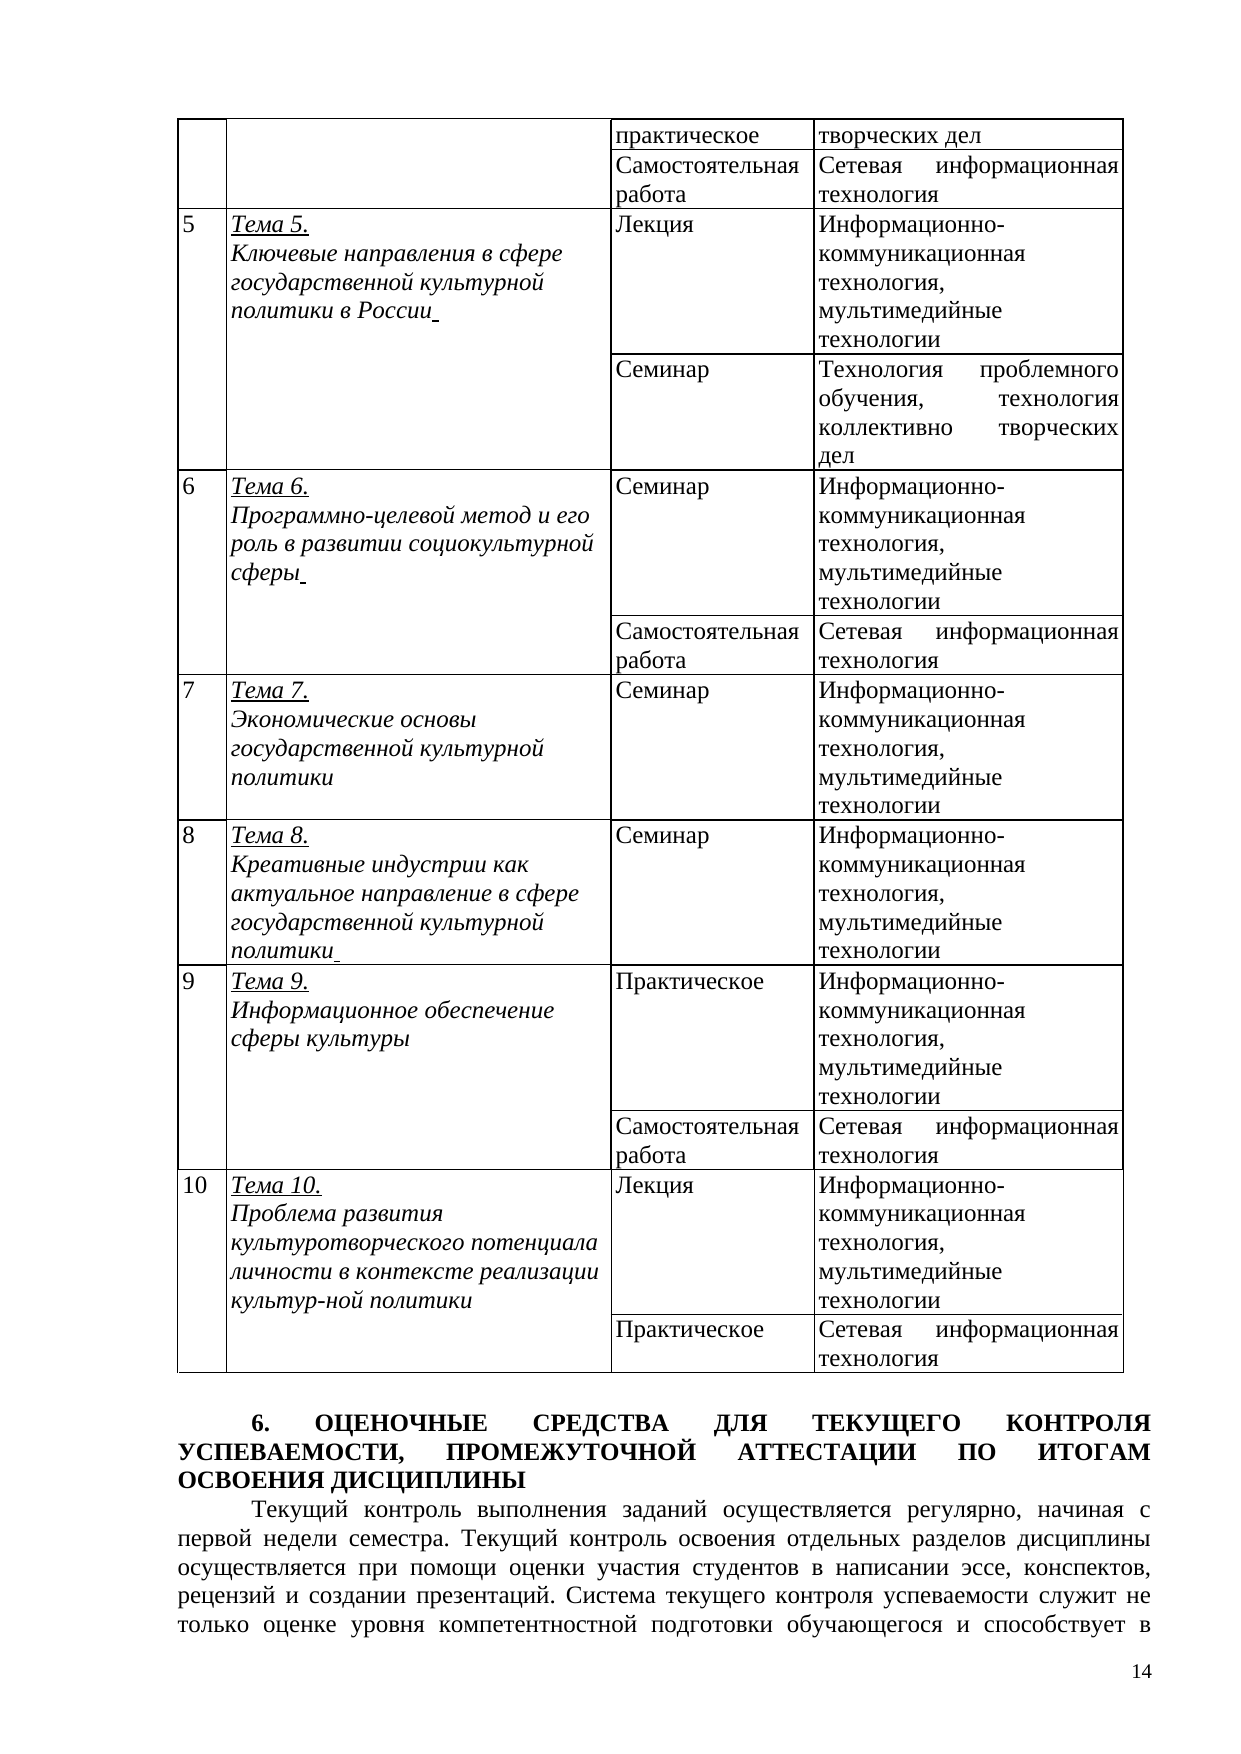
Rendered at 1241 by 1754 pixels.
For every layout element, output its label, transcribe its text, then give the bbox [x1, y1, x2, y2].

table_cell Семинар [612, 821, 813, 964]
table_cell Тема 9. Информационное обеспечение сферы культуры [227, 965, 610, 1169]
table_cell Тема 7. Экономические основы государственной культурной политики [227, 675, 610, 819]
table_cell 10 [178, 1170, 226, 1372]
table_cell Семинар [612, 675, 813, 819]
table_cell Практическое [612, 1315, 814, 1372]
table_cell Самостоятельная работа [612, 150, 813, 207]
text 6. ОЦЕНОЧНЫЕ СРЕДСТВА ДЛЯ ТЕКУЩЕГО КОНТРОЛЯ УСПЕВАЕМОСТИ, ПРОМЕЖУТОЧНОЙ АТТЕСТАЦИИ ПО ИТОГАМ ОСВОЕНИЯ ДИСЦИПЛИНЫ [177, 1408, 1152, 1494]
table_cell Тема 6. Программно-целевой метод и его роль в развитии социокультурной сферы [227, 470, 610, 674]
table_cell Информационно-коммуникационная технология, мультимедийные технологии [815, 471, 1122, 615]
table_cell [815, 120, 1122, 148]
table_cell 8 [179, 821, 226, 964]
table_cell Технология проблемного обучения, технология коллективно творческих дел [815, 355, 1122, 469]
table_cell Информационно-коммуникационная технология, мультимедийные технологии [815, 966, 1122, 1110]
table_cell Семинар [612, 355, 813, 469]
table_cell 5 [179, 209, 226, 469]
table_cell Сетевая информационная технология [815, 1111, 1122, 1169]
table_cell Лекция [612, 1170, 814, 1313]
table_cell Сетевая информационная технология [815, 150, 1122, 207]
table_cell Тема 5. Ключевые направления в сфере государственной культурной политики в России [227, 209, 610, 469]
table_cell Тема 8. Креативные индустрии как актуальное направление в сфере государственной культурной политики [227, 820, 610, 964]
table_cell Сетевая информационная технология [815, 616, 1122, 674]
table_cell Информационно-коммуникационная технология, мультимедийные технологии [815, 675, 1122, 819]
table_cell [612, 120, 813, 148]
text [177, 1494, 1152, 1638]
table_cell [815, 209, 1122, 353]
table_cell 7 [179, 675, 226, 819]
table_cell Тема 10. Проблема развития культуротворческого потенциала личности в контексте реализации культур-ной политики [227, 1170, 611, 1372]
table_cell Практическое [612, 966, 813, 1110]
table_cell Информационно-коммуникационная технология, мультимедийные технологии [815, 821, 1122, 964]
table_cell Информационно-коммуникационная технология, мультимедийные технологии [815, 1170, 1123, 1313]
table_cell Лекция [612, 209, 813, 353]
table_cell Самостоятельная работа [612, 616, 813, 674]
table_cell 6 [179, 471, 226, 674]
table_cell Сетевая информационная технология [815, 1314, 1123, 1372]
table_cell 9 [179, 966, 226, 1169]
table_cell Семинар [612, 471, 813, 615]
table_cell Самостоятельная работа [612, 1111, 813, 1169]
